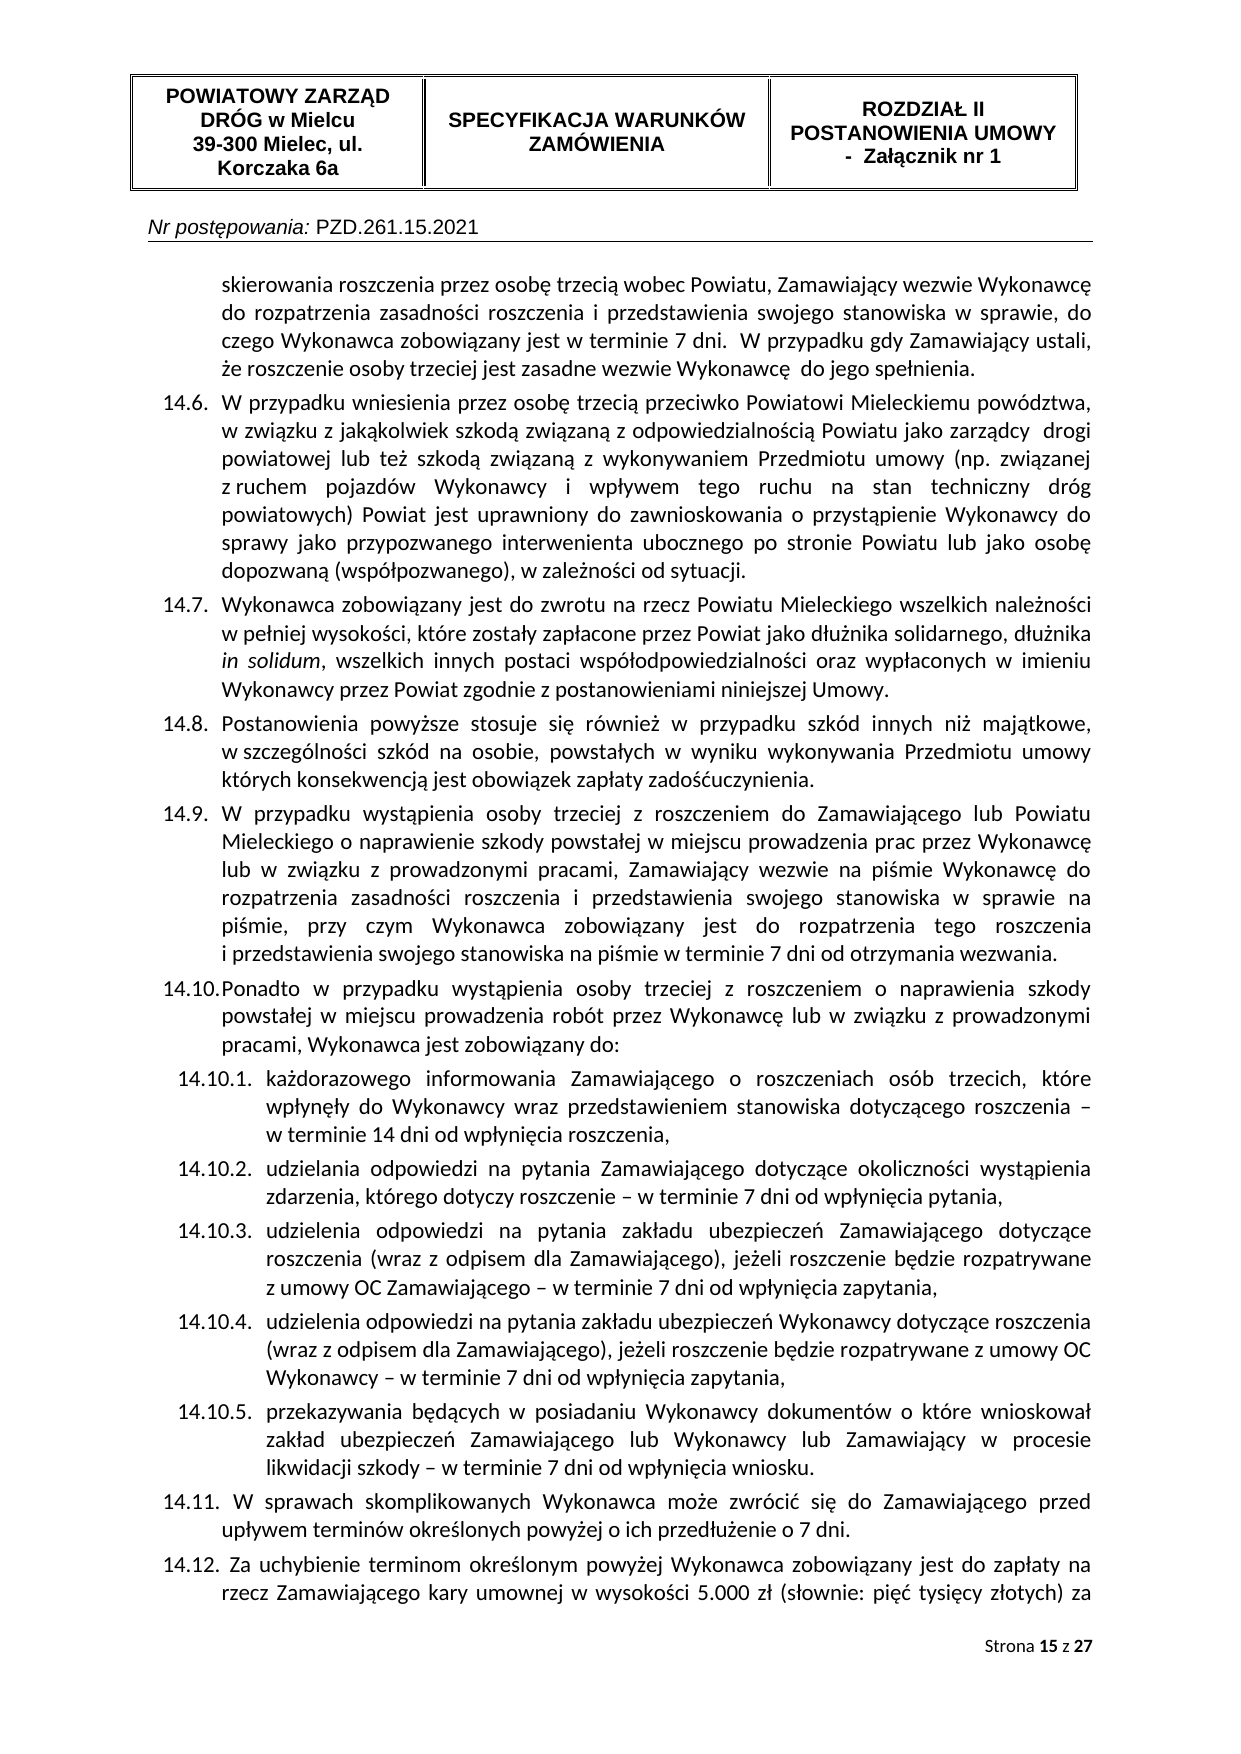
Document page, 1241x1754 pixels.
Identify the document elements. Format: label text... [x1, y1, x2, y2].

subtitle przekazywania będących w posiadaniu Wykonawcy dokumentów o które wnioskował zakład ubezpieczeń Zamawiającego lub Wykonawcy lub Zamawiający w procesie likwidacji szkody – w terminie 7 dni od wpłynięcia wniosku. [177, 1397, 1093, 1481]
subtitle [162, 270, 1093, 382]
subtitle Wykonawca zobowiązany jest do zwrotu na rzecz Powiatu Mieleckiego wszelkich należności w pełniej wysokości, które zostały zapłacone przez Powiat jako dłużnika solidarnego, dłużnika in solidum, wszelkich innych postaci współodpowiedzialności oraz wypłaconych w imieniu Wykonawcy przez Powiat zgodnie z postanowieniami niniejszej Umowy. [162, 591, 1093, 703]
subtitle W przypadku wystąpienia osoby trzeciej z roszczeniem do Zamawiającego lub Powiatu Mieleckiego o naprawienie szkody powstałej w miejscu prowadzenia prac przez Wykonawcę lub w związku z prowadzonymi pracami, Zamawiający wezwie na piśmie Wykonawcę do rozpatrzenia zasadności roszczenia i przedstawienia swojego stanowiska w sprawie na piśmie, przy czym Wykonawca zobowiązany jest do rozpatrzenia tego roszczenia i przedstawienia swojego stanowiska na piśmie w terminie 7 dni od otrzymania wezwania. [162, 799, 1093, 967]
subtitle udzielenia odpowiedzi na pytania zakładu ubezpieczeń Wykonawcy dotyczące roszczenia (wraz z odpisem dla Zamawiającego), jeżeli roszczenie będzie rozpatrywane z umowy OC Wykonawcy – w terminie 7 dni od wpłynięcia zapytania, [177, 1307, 1093, 1391]
subtitle W przypadku wniesienia przez osobę trzecią przeciwko Powiatowi Mieleckiemu powództwa, w związku z jakąkolwiek szkodą związaną z odpowiedzialnością Powiatu jako zarządcy drogi powiatowej lub też szkodą związaną z wykonywaniem Przedmiotu umowy (np. związanej z ruchem pojazdów Wykonawcy i wpływem tego ruchu na stan techniczny dróg powiatowych) Powiat jest uprawniony do zawnioskowania o przystąpienie Wykonawcy do sprawy jako przypozwanego interwenienta ubocznego po stronie Powiatu lub jako osobę dopozwaną (współpozwanego), w zależności od sytuacji. [162, 388, 1093, 584]
subtitle Ponadto w przypadku wystąpienia osoby trzeciej z roszczeniem o naprawienia szkody powstałej w miejscu prowadzenia robót przez Wykonawcę lub w związku z prowadzonymi pracami, Wykonawca jest zobowiązany do: [162, 974, 1093, 1058]
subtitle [162, 1550, 1093, 1606]
subtitle udzielania odpowiedzi na pytania Zamawiającego dotyczące okoliczności wystąpienia zdarzenia, którego dotyczy roszczenie – w terminie 7 dni od wpłynięcia pytania, [177, 1154, 1093, 1210]
subtitle W sprawach skomplikowanych Wykonawca może zwrócić się do Zamawiającego przed upływem terminów określonych powyżej o ich przedłużenie o 7 dni. [162, 1487, 1093, 1543]
subtitle udzielenia odpowiedzi na pytania zakładu ubezpieczeń Zamawiającego dotyczące roszczenia (wraz z odpisem dla Zamawiającego), jeżeli roszczenie będzie rozpatrywane z umowy OC Zamawiającego – w terminie 7 dni od wpłynięcia zapytania, [177, 1217, 1093, 1301]
subtitle Postanowienia powyższe stosuje się również w przypadku szkód innych niż majątkowe, w szczególności szkód na osobie, powstałych w wyniku wykonywania Przedmiotu umowy których konsekwencją jest obowiązek zapłaty zadośćuczynienia. [162, 709, 1093, 793]
subtitle każdorazowego informowania Zamawiającego o roszczeniach osób trzecich, które wpłynęły do Wykonawcy wraz przedstawieniem stanowiska dotyczącego roszczenia – w terminie 14 dni od wpłynięcia roszczenia, [177, 1064, 1093, 1148]
